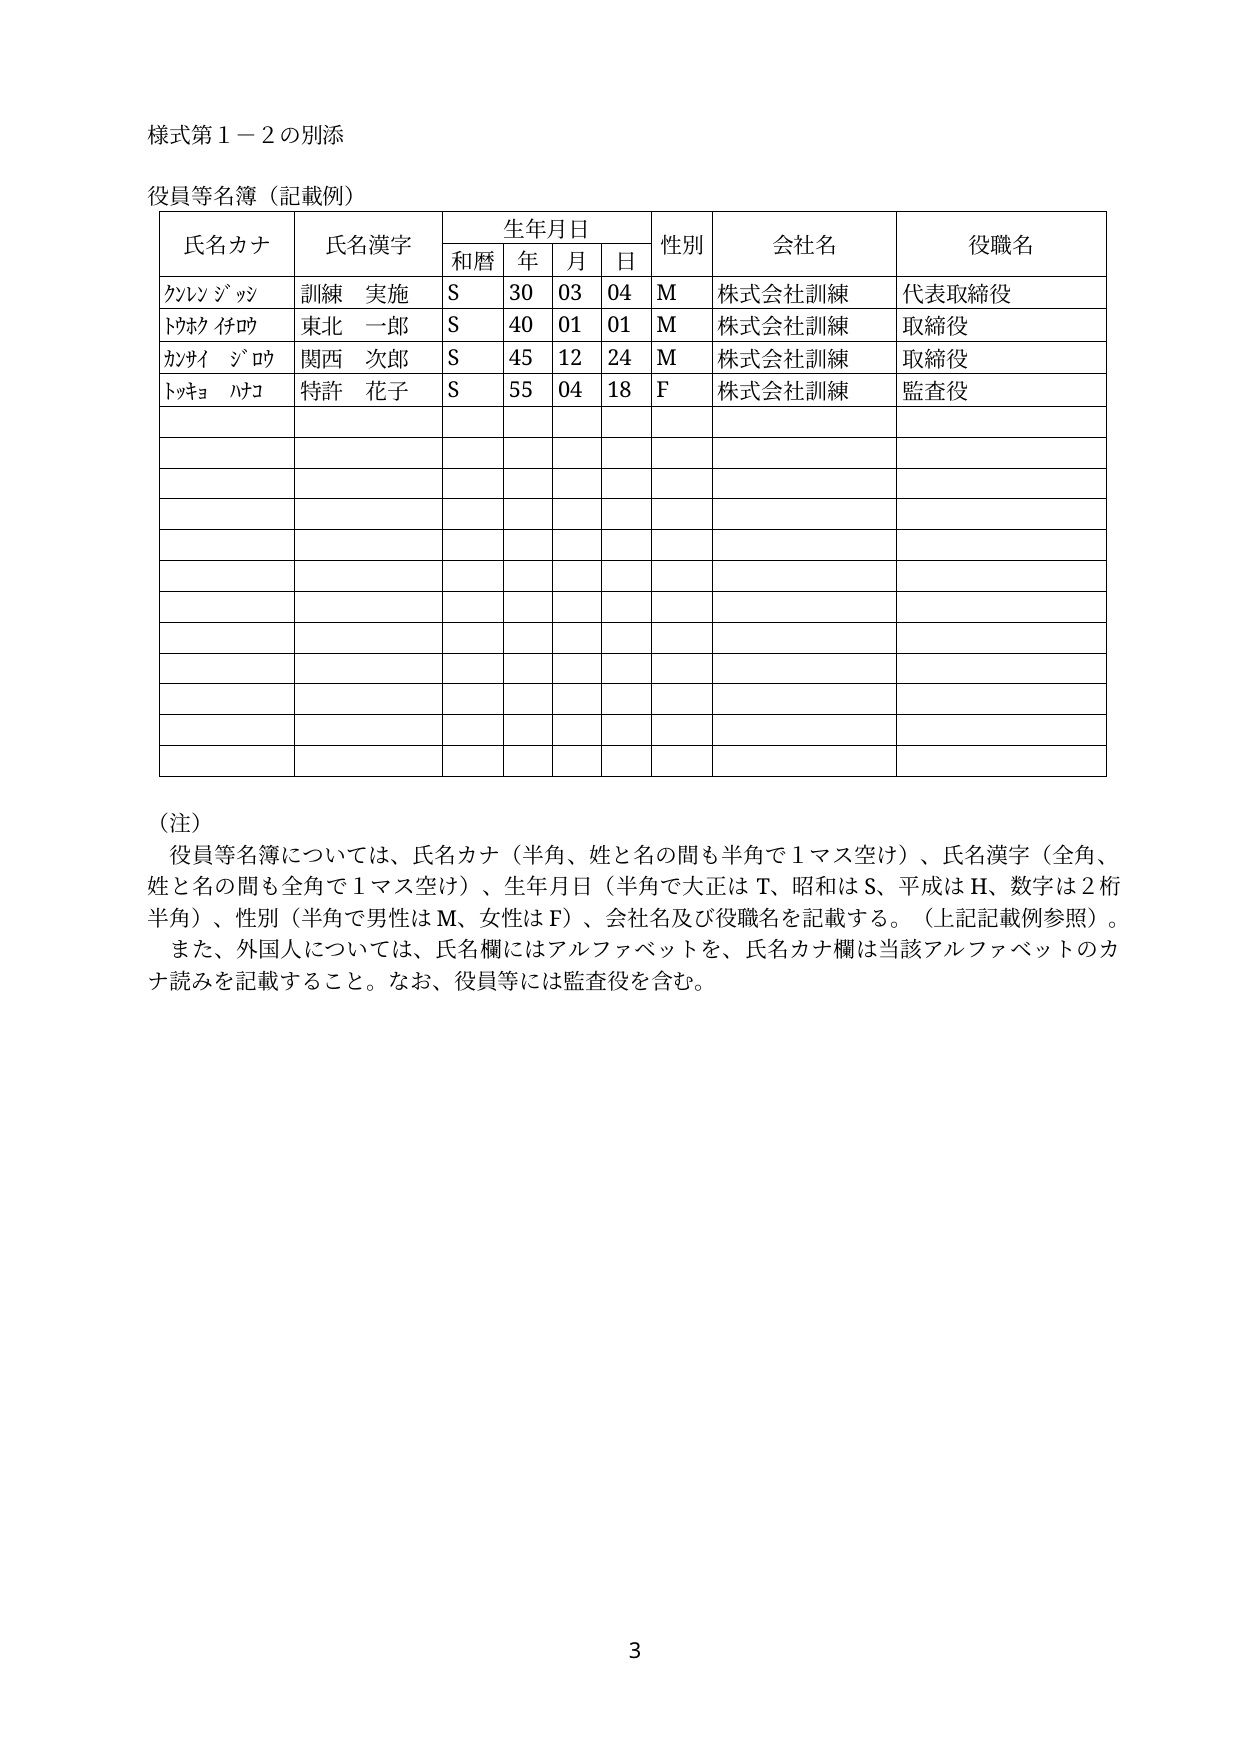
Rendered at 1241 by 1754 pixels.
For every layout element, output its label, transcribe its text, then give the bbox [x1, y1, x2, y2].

table_cell [897, 715, 1106, 745]
table_cell [553, 592, 601, 622]
table_cell [295, 746, 442, 776]
table_cell [713, 499, 896, 529]
table_cell [443, 746, 503, 776]
table_cell 株式会社訓練 [713, 342, 896, 373]
table_cell ｶﾝｻｲ ｼﾞﾛｳ [160, 342, 294, 373]
table_cell 01 [553, 309, 601, 341]
table_cell [443, 469, 503, 498]
table_cell 関西 次郎 [295, 342, 442, 373]
table_cell [652, 684, 712, 714]
table_cell [652, 499, 712, 529]
table_header 性別 [652, 212, 712, 276]
table_cell [897, 654, 1106, 683]
table_cell [602, 469, 651, 498]
table_cell [652, 469, 712, 498]
table_cell [897, 746, 1106, 776]
table_cell [504, 530, 552, 560]
table_cell ﾄｳﾎｸ ｲﾁﾛｳ [160, 309, 294, 341]
table_cell [897, 530, 1106, 560]
table_cell [443, 499, 503, 529]
table_cell [504, 623, 552, 652]
table_cell [553, 684, 601, 714]
table_cell 取締役 [897, 342, 1106, 373]
table_cell 東北 一郎 [295, 309, 442, 341]
table_cell [443, 592, 503, 622]
table_cell S [443, 309, 503, 341]
table_cell [713, 715, 896, 745]
table_cell [713, 561, 896, 591]
table_cell [713, 623, 896, 652]
table_header 会社名 [713, 212, 896, 276]
table_cell [897, 561, 1106, 591]
table_cell [652, 407, 712, 437]
table_cell [160, 438, 294, 467]
table_cell [713, 530, 896, 560]
table_cell [602, 746, 651, 776]
table_cell [602, 407, 651, 437]
table_cell [602, 684, 651, 714]
table_cell [295, 499, 442, 529]
table_cell [713, 469, 896, 498]
table_cell S [443, 374, 503, 406]
table_cell 40 [504, 309, 552, 341]
table_cell [553, 530, 601, 560]
table_cell [504, 592, 552, 622]
table_cell [652, 561, 712, 591]
table_cell S [443, 277, 503, 308]
table_cell [443, 407, 503, 437]
table_cell [897, 469, 1106, 498]
table_cell [295, 438, 442, 467]
table_cell [160, 715, 294, 745]
table_cell [160, 561, 294, 591]
table_cell [295, 654, 442, 683]
table_cell [295, 684, 442, 714]
table_cell [602, 499, 651, 529]
table_cell 特許 花子 [295, 374, 442, 406]
table_cell [652, 530, 712, 560]
table_cell [160, 623, 294, 652]
table_cell [553, 623, 601, 652]
table_cell 24 [602, 342, 651, 373]
table_cell [504, 407, 552, 437]
table_cell 監査役 [897, 374, 1106, 406]
table_cell [602, 530, 651, 560]
table_cell [652, 654, 712, 683]
table_cell [443, 438, 503, 467]
table_cell [160, 654, 294, 683]
table_cell [160, 499, 294, 529]
table_cell 訓練 実施 [295, 277, 442, 308]
table_cell [652, 715, 712, 745]
table_cell [553, 715, 601, 745]
table_cell M [652, 342, 712, 373]
table_cell [295, 592, 442, 622]
table_cell [553, 499, 601, 529]
table_cell [713, 407, 896, 437]
table_cell [504, 469, 552, 498]
text 役員等名簿（記載例） [148, 179, 1122, 211]
table_cell [160, 469, 294, 498]
table_cell [897, 684, 1106, 714]
table_cell [443, 654, 503, 683]
table_cell M [652, 309, 712, 341]
table_cell [713, 684, 896, 714]
table_cell [160, 746, 294, 776]
table_cell 03 [553, 277, 601, 308]
table_cell 月 [553, 244, 601, 276]
table_cell [713, 592, 896, 622]
table_cell [713, 746, 896, 776]
table_cell 株式会社訓練 [713, 374, 896, 406]
table_cell [443, 623, 503, 652]
table_cell [713, 654, 896, 683]
table_cell ｸﾝﾚﾝ ｼﾞｯｼ [160, 277, 294, 308]
table_cell [295, 530, 442, 560]
table_cell [504, 499, 552, 529]
table_cell [160, 530, 294, 560]
table_header 生年月日 [443, 212, 651, 243]
table_cell [504, 684, 552, 714]
table_cell [504, 746, 552, 776]
table_cell 株式会社訓練 [713, 309, 896, 341]
table_cell [652, 623, 712, 652]
table_cell [602, 438, 651, 467]
table_cell [160, 592, 294, 622]
table_cell [504, 654, 552, 683]
table_cell [602, 654, 651, 683]
text また、外国人については、氏名欄にはアルファベットを、氏名カナ欄は当該アルファベットのカナ読みを記載すること。なお、役員等には監査役を含む。 [148, 933, 1122, 996]
table_cell [443, 715, 503, 745]
table_cell [443, 561, 503, 591]
text （注） [148, 807, 1122, 838]
table_cell [160, 407, 294, 437]
table_cell [602, 561, 651, 591]
table_cell 株式会社訓練 [713, 277, 896, 308]
table_header 氏名カナ [160, 212, 294, 276]
table_cell [295, 407, 442, 437]
table_cell [602, 623, 651, 652]
table_cell [897, 592, 1106, 622]
table_cell [602, 715, 651, 745]
table_cell [160, 684, 294, 714]
table_cell 日 [602, 244, 651, 276]
table_header 役職名 [897, 212, 1106, 276]
table_cell [504, 561, 552, 591]
table_cell 30 [504, 277, 552, 308]
text 役員等名簿については、氏名カナ（半角、姓と名の間も半角で１マス空け）、氏名漢字（全角、姓と名の間も全角で１マス空け）、生年月日（半角で大正はT、昭和はS、平成はH、数字は２桁半角）、性別（半角で男性はM、女性はF）、会社名及び役職名を記載する。（上記記載例参照）。 [148, 838, 1122, 933]
table_cell 04 [553, 374, 601, 406]
table_cell [443, 684, 503, 714]
table_cell 01 [602, 309, 651, 341]
table_cell [652, 438, 712, 467]
table_cell [897, 499, 1106, 529]
table_cell [897, 407, 1106, 437]
table_cell [443, 530, 503, 560]
table_cell F [652, 374, 712, 406]
table_cell [553, 407, 601, 437]
table_cell [713, 438, 896, 467]
table_cell M [652, 277, 712, 308]
table_cell [295, 715, 442, 745]
table_cell 年 [504, 244, 552, 276]
table_cell [504, 438, 552, 467]
table_cell [295, 623, 442, 652]
table_cell [602, 592, 651, 622]
table_cell [553, 746, 601, 776]
table_cell [504, 715, 552, 745]
table_cell [295, 561, 442, 591]
table_cell 45 [504, 342, 552, 373]
table_cell [897, 623, 1106, 652]
table_cell [897, 438, 1106, 467]
table_cell 和暦 [443, 244, 503, 276]
table_cell [553, 654, 601, 683]
table_cell [553, 438, 601, 467]
table_cell 18 [602, 374, 651, 406]
table_cell [295, 469, 442, 498]
table_cell 55 [504, 374, 552, 406]
table_cell ﾄｯｷｮ ﾊﾅｺ [160, 374, 294, 406]
table_cell 04 [602, 277, 651, 308]
text 様式第１－２の別添 [148, 118, 1122, 149]
table_cell [652, 746, 712, 776]
table_cell 取締役 [897, 309, 1106, 341]
table_cell [652, 592, 712, 622]
table_cell 12 [553, 342, 601, 373]
table_cell 代表取締役 [897, 277, 1106, 308]
table_cell [553, 561, 601, 591]
table_cell S [443, 342, 503, 373]
table_header 氏名漢字 [295, 212, 442, 276]
table_cell [553, 469, 601, 498]
